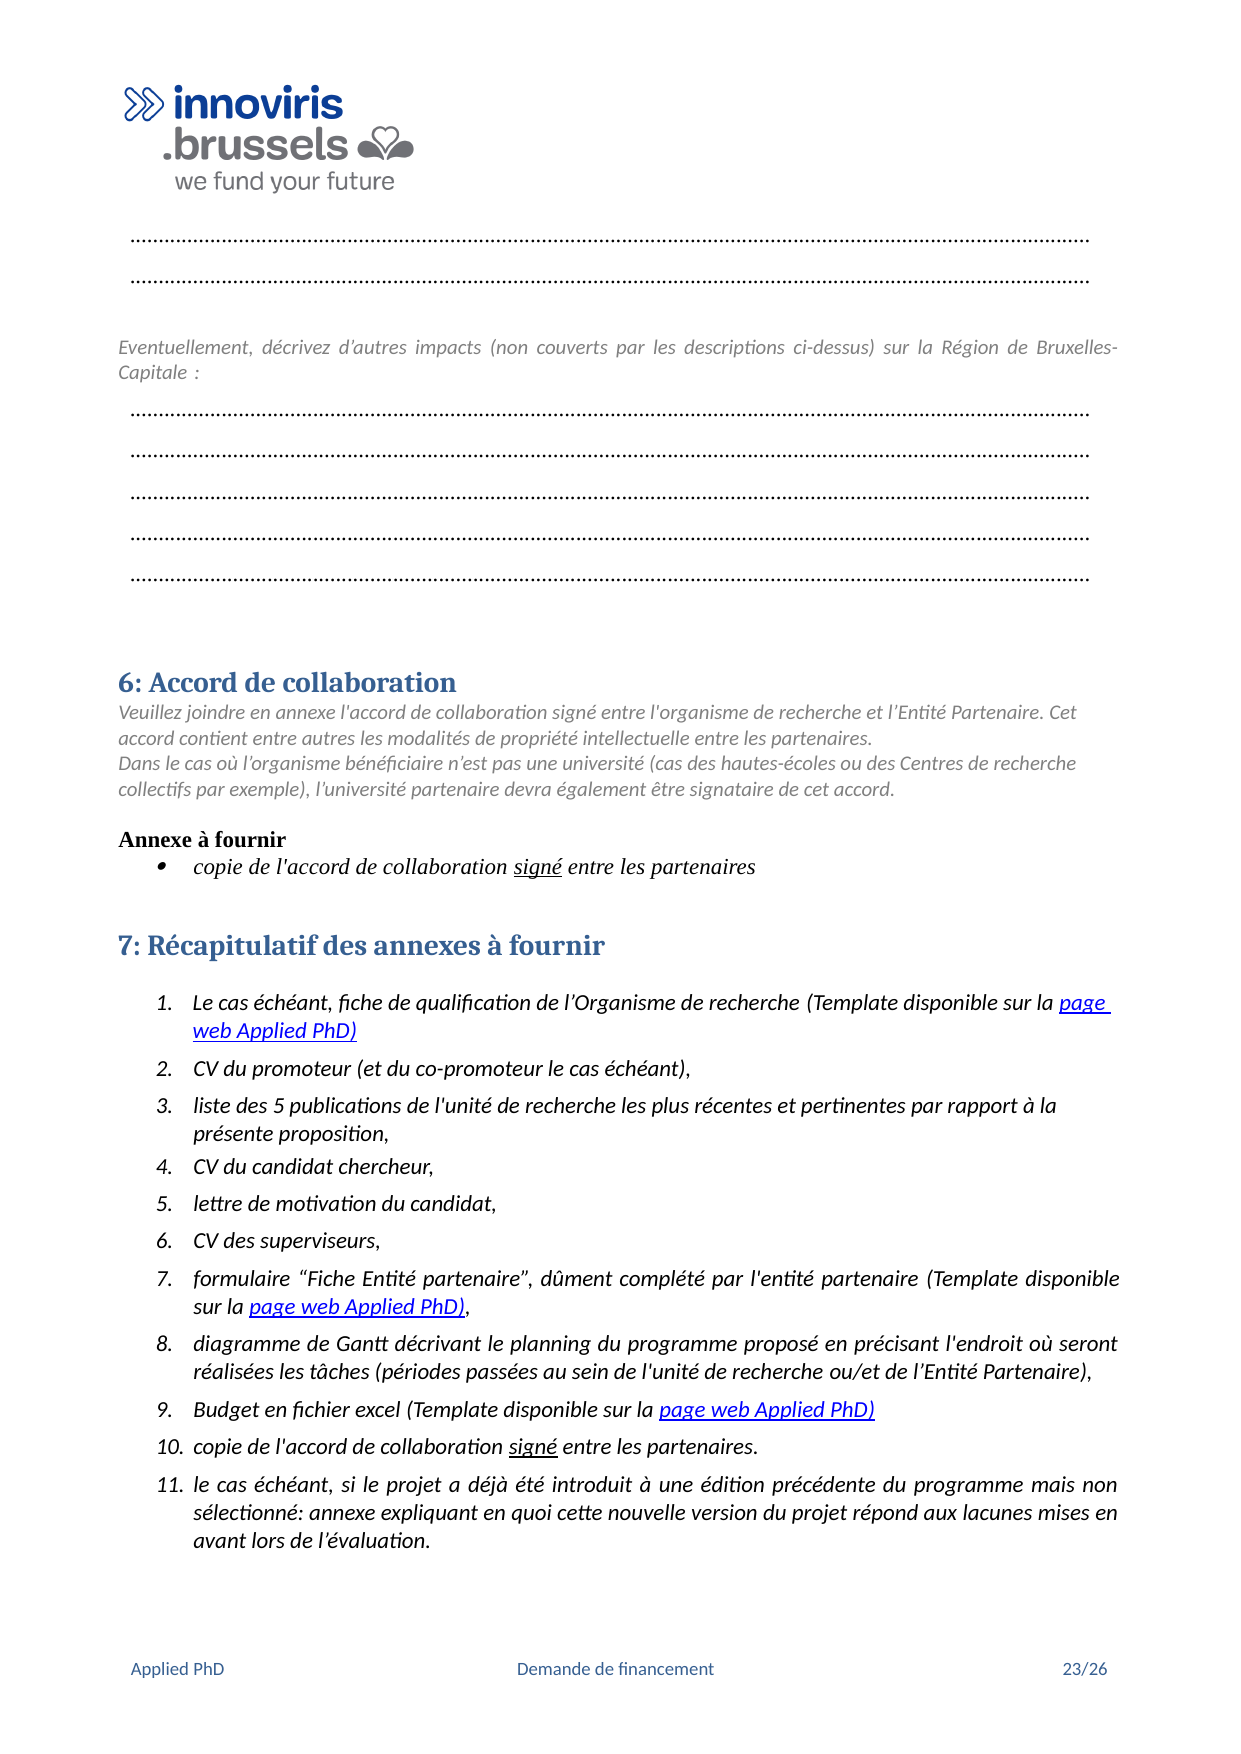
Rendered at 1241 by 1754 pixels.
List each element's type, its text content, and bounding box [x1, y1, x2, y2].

list CV du promoteur (et du co-promoteur le cas échéant), [156, 1054, 1122, 1082]
text Dans le cas où l’organisme bénéficiaire n’est pas une université (cas des hautes-écoles ou des Centres de recherche collectifs par exemple), l’université partenaire devra également être signataire de cet accord. [118, 750, 1122, 801]
list liste des 5 publications de l'unité de recherche les plus récentes et pertinentes par rapport à la présente proposition, [156, 1091, 1122, 1147]
list diagramme de Gantt décrivant le planning du programme proposé en précisant l'endroit où seront réalisées les tâches (périodes passées au sein de l'unité de recherche ou/et de l’Entité Partenaire), [156, 1329, 1122, 1386]
text Veuillez joindre en annexe l'accord de collaboration signé entre l'organisme de recherche et l’Entité Partenaire. Cet accord contient entre autres les modalités de propriété intellectuelle entre les partenaires. [118, 699, 1122, 750]
subtitle : Accord de collaboration [118, 666, 1122, 699]
list CV du candidat chercheur, [156, 1152, 1122, 1180]
text Eventuellement, décrivez d’autres impacts (non couverts par les descriptions ci-dessus) sur la Région de Bruxelles-Capitale : [118, 334, 1122, 385]
list Le cas échéant, fiche de qualification de l’Organisme de recherche (Template disponible sur la page web Applied PhD) [155, 988, 1122, 1044]
list lettre de motivation du candidat, [156, 1189, 1122, 1217]
list Budget en fichier excel (Template disponible sur la page web Applied PhD) [156, 1395, 1122, 1423]
list le cas échéant, si le projet a déjà été introduit à une édition précédente du programme mais non sélectionné: annexe expliquant en quoi cette nouvelle version du projet répond aux lacunes mises en avant lors de l’évaluation. [156, 1470, 1122, 1554]
list copie de l'accord de collaboration signé entre les partenaires. [156, 1432, 1122, 1460]
list CV des superviseurs, [156, 1227, 1122, 1255]
text Annexe à fournir [118, 827, 1122, 853]
picture [118, 75, 426, 194]
list copie de l'accord de collaboration signé entre les partenaires [156, 853, 1122, 879]
subtitle : Récapitulatif des annexes à fournir [118, 929, 1122, 963]
list formulaire “Fiche Entité partenaire”, dûment complété par l'entité partenaire (Template disponible sur la page web Applied PhD), [156, 1264, 1122, 1320]
